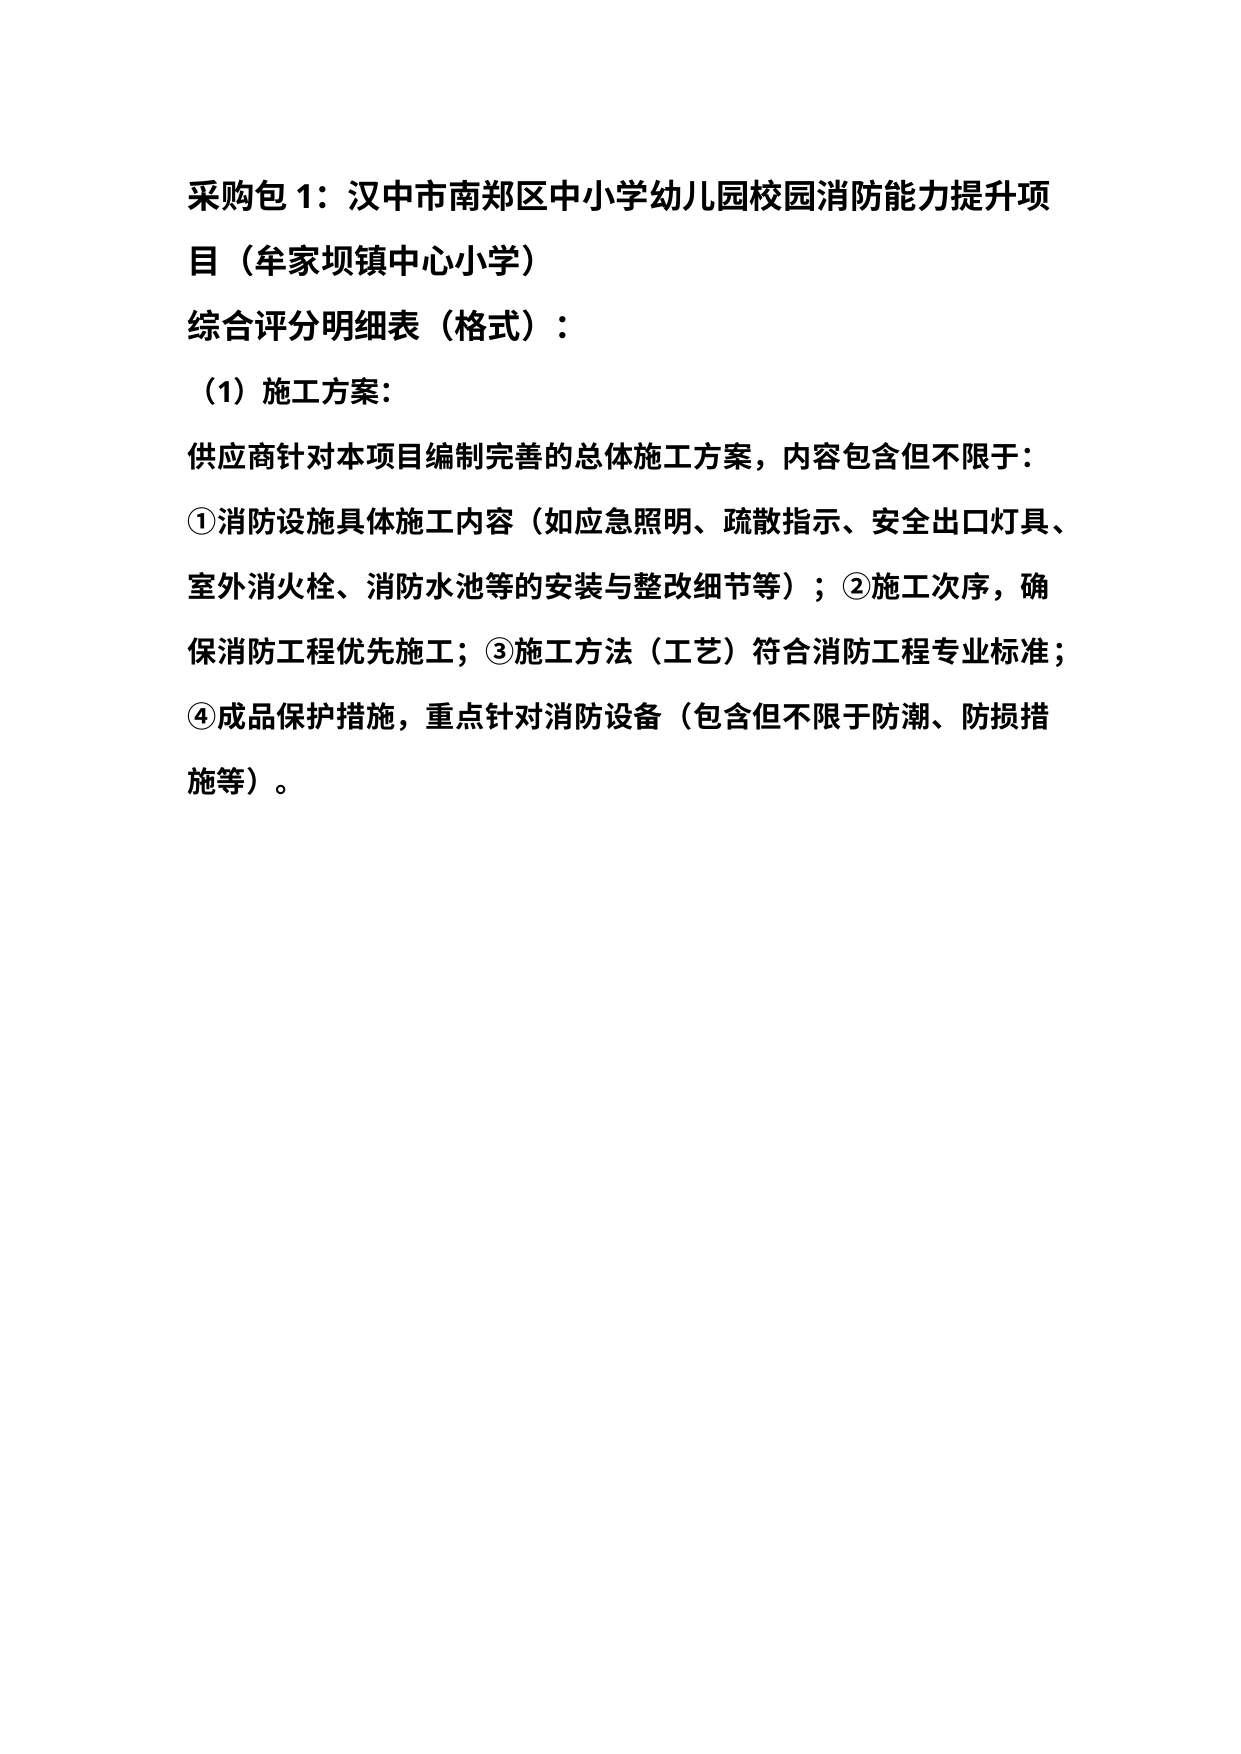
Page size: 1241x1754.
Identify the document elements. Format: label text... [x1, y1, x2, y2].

text （1）施工方案： [187, 357, 1053, 422]
text 供应商针对本项目编制完善的总体施工方案，内容包含但不限于：①消防设施具体施工内容（如应急照明、疏散指示、安全出口灯具、室外消火栓、消防水池等的安装与整改细节等）；②施工次序，确保消防工程优先施工；③施工方法（工艺）符合消防工程专业标准；④成品保护措施，重点针对消防设备（包含但不限于防潮、防损措施等）。 [187, 422, 1053, 812]
text 采购包1：汉中市南郑区中小学幼儿园校园消防能力提升项目（牟家坝镇中心小学） [187, 162, 1053, 292]
text 综合评分明细表（格式）： [187, 292, 1053, 357]
